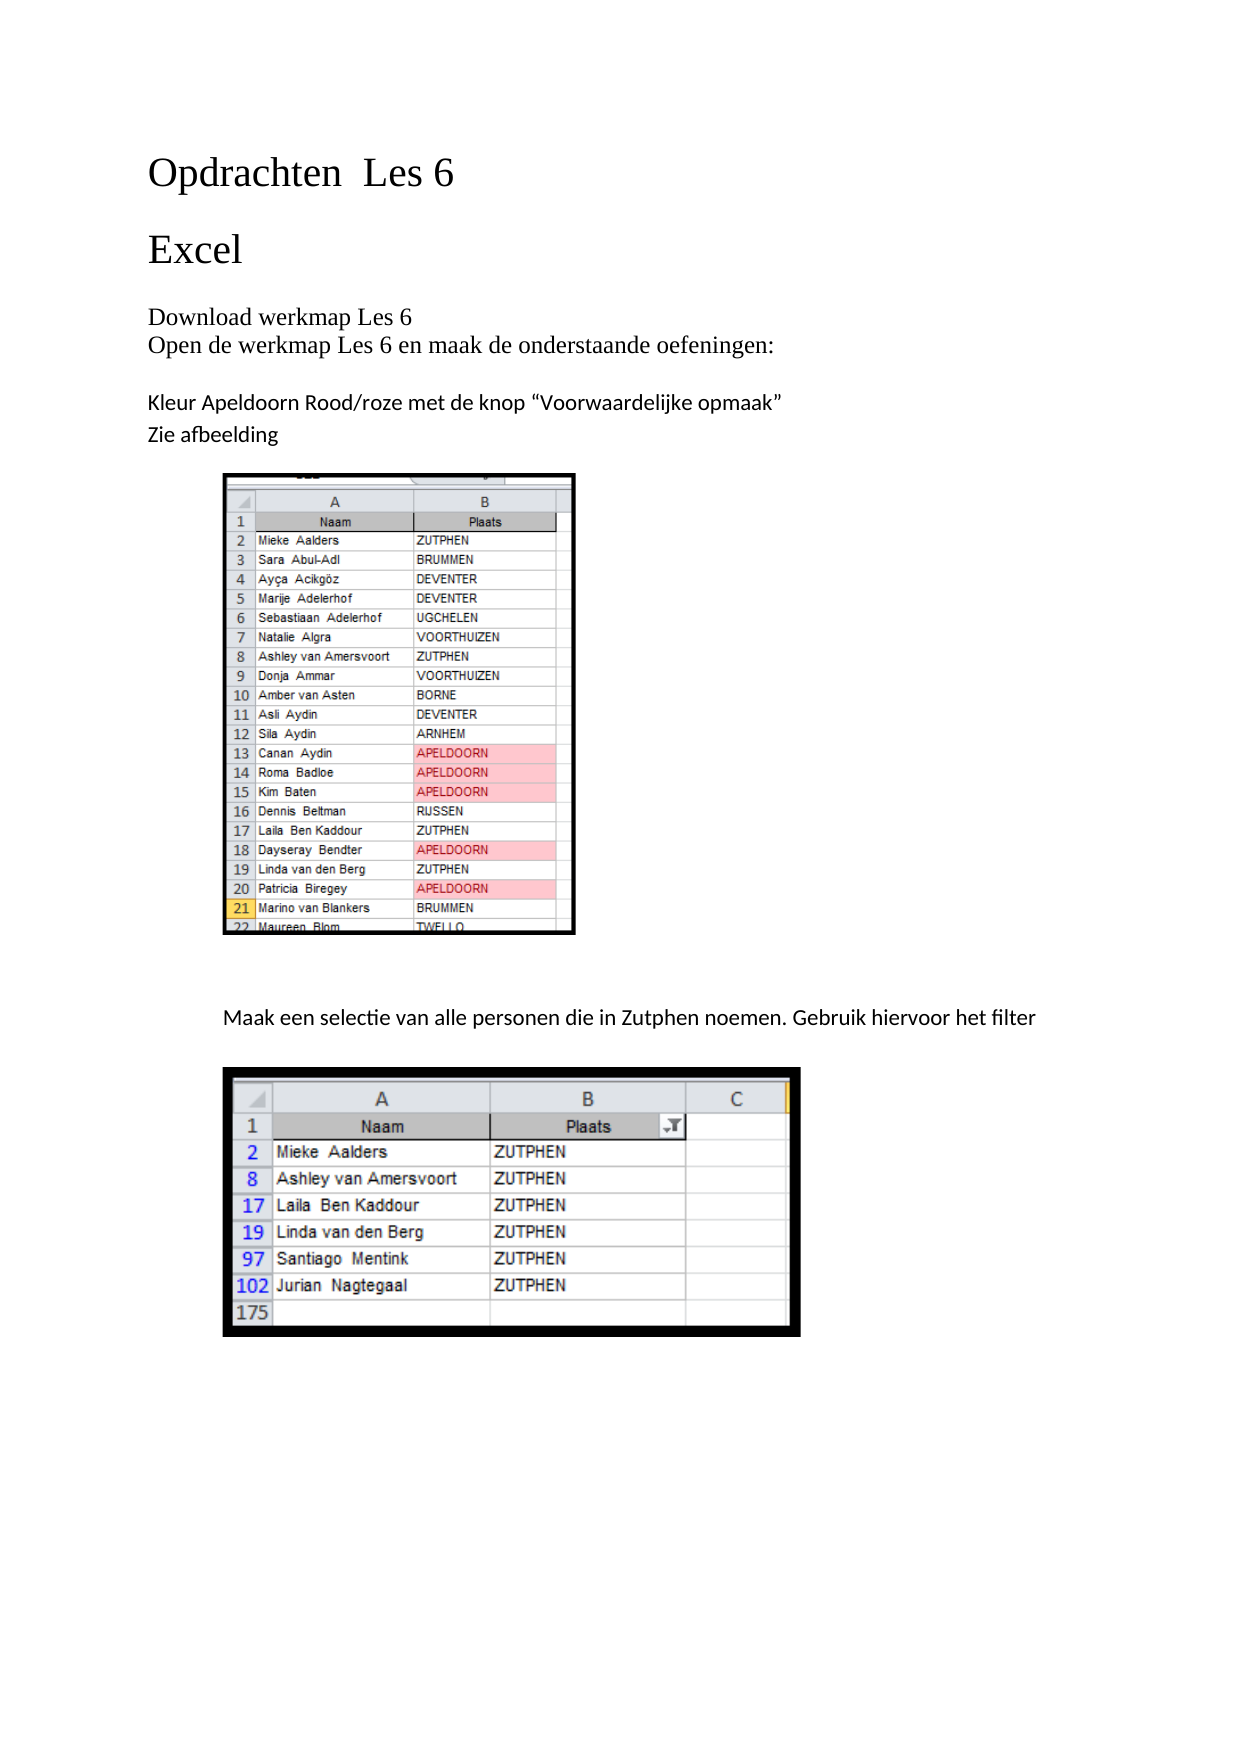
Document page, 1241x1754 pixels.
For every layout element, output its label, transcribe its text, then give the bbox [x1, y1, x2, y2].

text Download werkmap Les 6 Open de werkmap Les 6 en maak de onderstaande oefeningen: [148, 302, 1093, 359]
text Opdrachten Les 6 [148, 148, 1093, 196]
picture [222, 1067, 801, 1337]
picture [222, 473, 576, 935]
text Excel [148, 225, 1093, 273]
text Kleur Apeldoorn Rood/roze met de knop “Voorwaardelijke opmaak” Zie afbeelding [148, 388, 1093, 449]
list Maak een selectie van alle personen die in Zutphen noemen. Gebruik hiervoor het filter [223, 1003, 1093, 1031]
